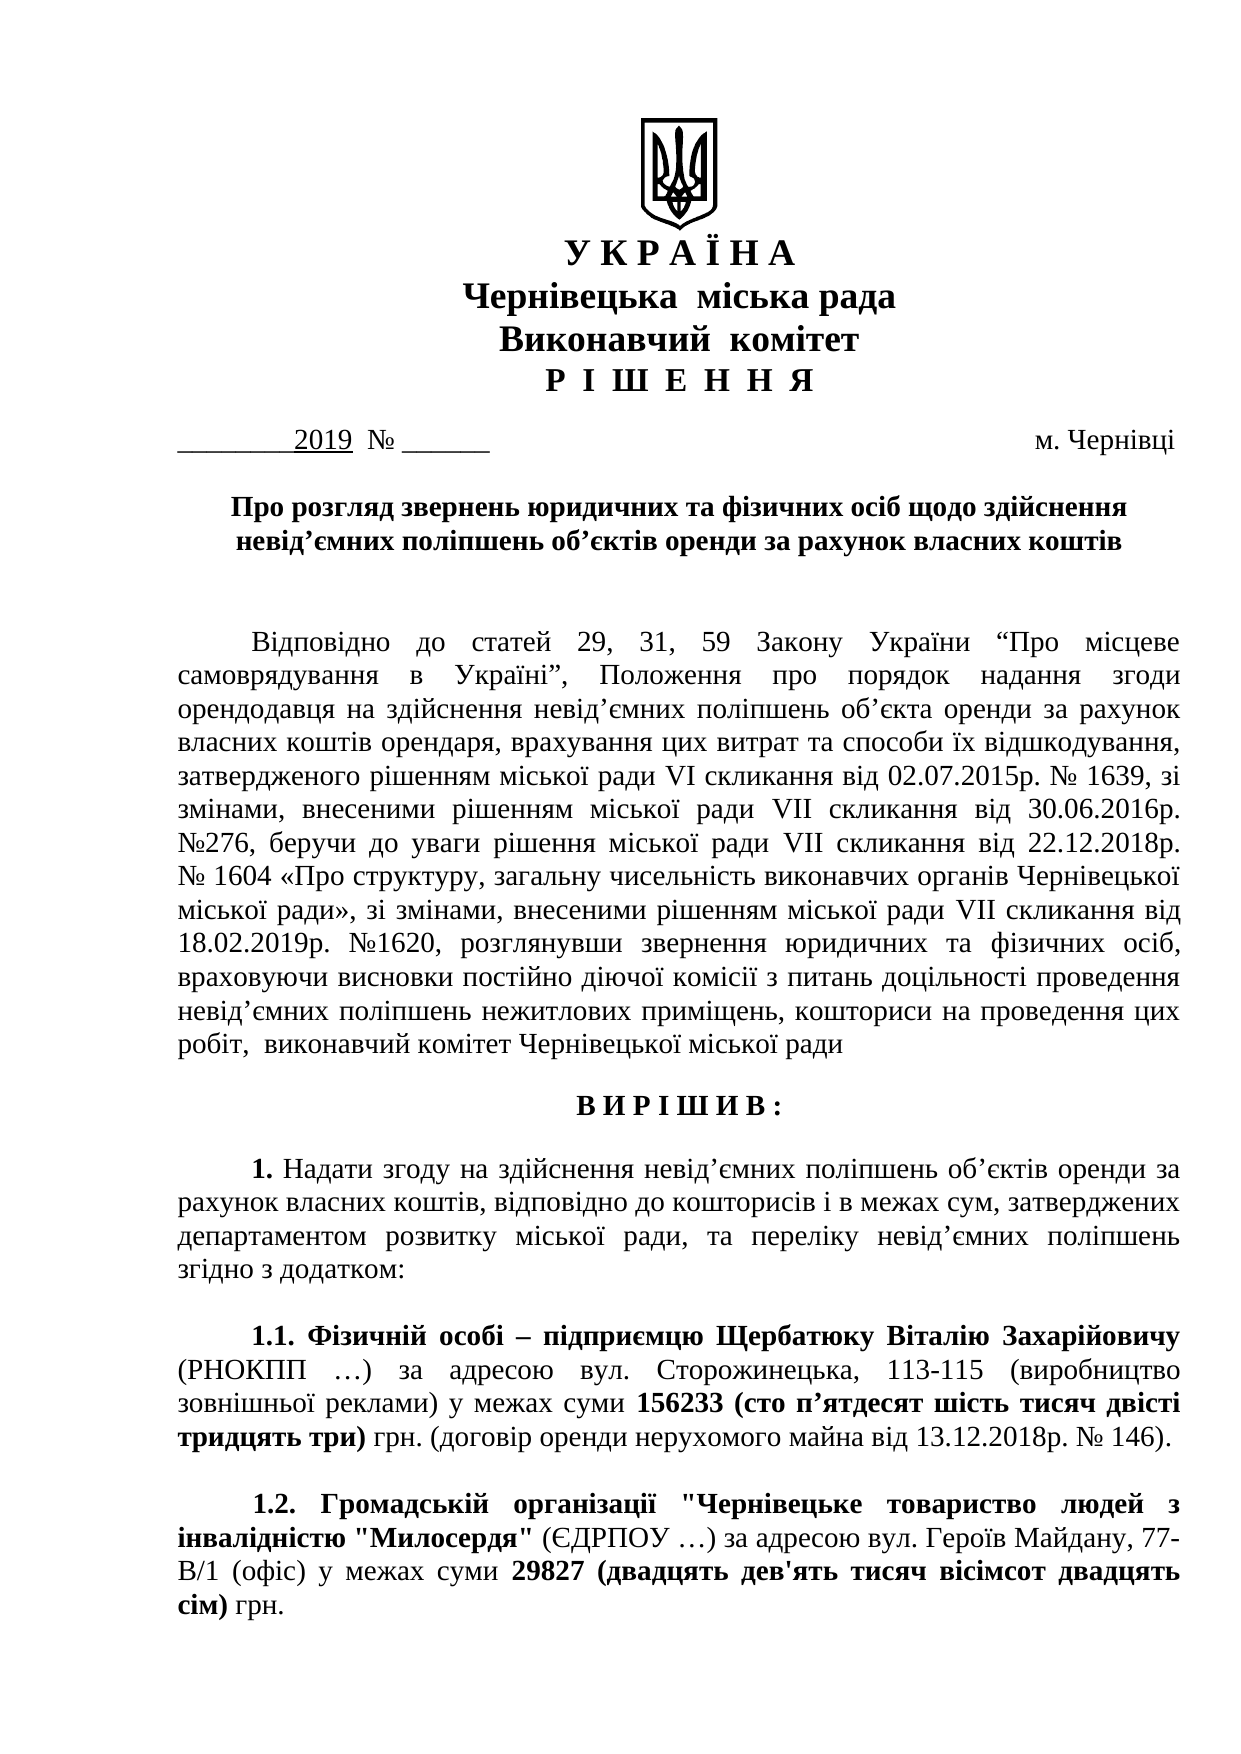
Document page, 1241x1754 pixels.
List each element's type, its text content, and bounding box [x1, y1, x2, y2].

text 1. Надати згоду на здійснення невід’ємних поліпшень об’єктів оренди за рахунок власних коштів, відповідно до кошторисів і в межах сум, затверджених департаментом розвитку міської ради, та переліку невід’ємних поліпшень згідно з додатком: [177, 1151, 1181, 1285]
subtitle Р І Ш Е Н Н Я [177, 360, 1181, 398]
text В И Р І Ш И В : [177, 1088, 1181, 1122]
text ________2019 № ______ м. Чернівці [177, 422, 1181, 456]
subtitle Виконавчий комітет [177, 317, 1181, 360]
text 1.2. Громадській організації "Чернівецьке товариство людей з інвалідністю "Милосердя" (ЄДРПОУ …) за адресою вул. Героїв Майдану, 77-В/1 (офіс) у межах суми 29827 (двадцять дев'ять тисяч вісімсот двадцять сім) грн. [177, 1486, 1181, 1620]
text Чернівецька міська рада [177, 274, 1181, 317]
text У К Р А Ї Н А [177, 231, 1181, 274]
text 1.1. Фізичній особі – підприємцю Щербатюку Віталію Захарійовичу (РНОКПП …) за адресою вул. Сторожинецька, 113-115 (виробництво зовнішньої реклами) у межах суми 156233 (сто п’ятдесят шість тисяч двісті тридцять три) грн. (договір оренди нерухомого майна від 13.12.2018р. № 146). [177, 1318, 1181, 1453]
text Про розгляд звернень юридичних та фізичних осіб щодо здійснення невід’ємних поліпшень об’єктів оренди за рахунок власних коштів [177, 489, 1181, 557]
text Відповідно до статей 29, 31, 59 Закону України “Про місцеве самоврядування в Україні”, Положення про порядок надання згоди орендодавця на здійснення невід’ємних поліпшень об’єкта оренди за рахунок власних коштів орендаря, врахування цих витрат та способи їх відшкодування, затвердженого рішенням міської ради VI скликання від 02.07.2015р. № 1639, зі змінами, внесеними рішенням міської ради VIІ скликання від 30.06.2016р. №276, беручи до уваги рішення міської ради VIІ скликання від 22.12.2018р. № 1604 «Про структуру, загальну чисельність виконавчих органів Чернівецької міської ради», зі змінами, внесеними рішенням міської ради VIІ скликання від 18.02.2019р. №1620, розглянувши звернення юридичних та фізичних осіб, враховуючи висновки постійно діючої комісії з питань доцільності проведення невід’ємних поліпшень нежитлових приміщень, кошториси на проведення цих робіт, виконавчий комітет Чернівецької міської ради [177, 624, 1181, 1060]
